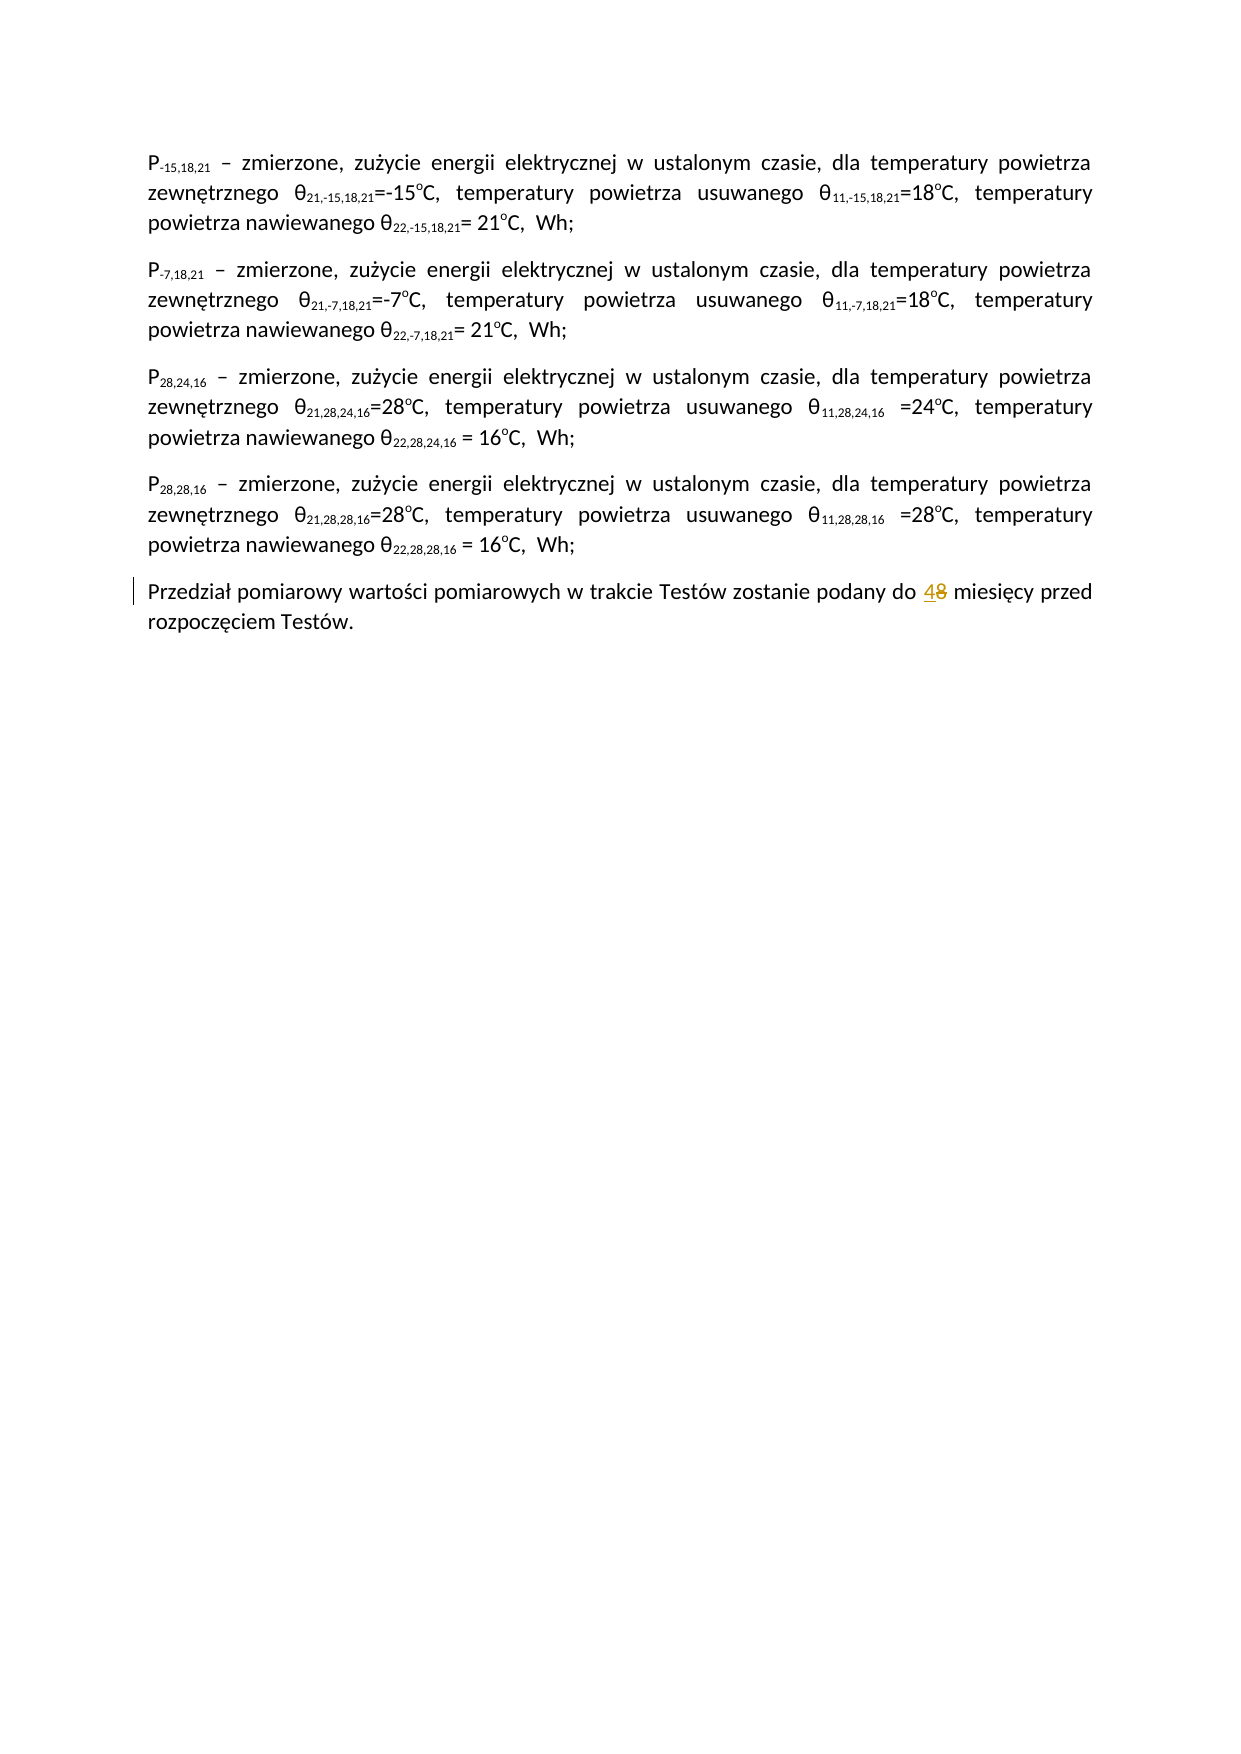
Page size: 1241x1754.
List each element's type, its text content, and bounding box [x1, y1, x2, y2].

text P28,24,16 – zmierzone, zużycie energii elektrycznej w ustalonym czasie, dla temperatury powietrza zewnętrznego θ21,28,24,16=28oC, temperatury powietrza usuwanego θ11,28,24,16 =24oC, temperatury powietrza nawiewanego θ22,28,24,16 = 16oC, Wh; [148, 362, 1093, 451]
text P-7,18,21 – zmierzone, zużycie energii elektrycznej w ustalonym czasie, dla temperatury powietrza zewnętrznego θ21,-7,18,21=-7oC, temperatury powietrza usuwanego θ11,-7,18,21=18oC, temperatury powietrza nawiewanego θ22,-7,18,21= 21oC, Wh; [148, 255, 1093, 343]
text P-15,18,21 – zmierzone, zużycie energii elektrycznej w ustalonym czasie, dla temperatury powietrza zewnętrznego θ21,-15,18,21=-15oC, temperatury powietrza usuwanego θ11,-15,18,21=18oC, temperatury powietrza nawiewanego θ22,-15,18,21= 21oC, Wh; [148, 148, 1093, 236]
text P28,28,16 – zmierzone, zużycie energii elektrycznej w ustalonym czasie, dla temperatury powietrza zewnętrznego θ21,28,28,16=28oC, temperatury powietrza usuwanego θ11,28,28,16 =28oC, temperatury powietrza nawiewanego θ22,28,28,16 = 16oC, Wh; [148, 469, 1093, 558]
text Przedział pomiarowy wartości pomiarowych w trakcie Testów zostanie podany do miesięcy przed rozpoczęciem Testów. [148, 577, 1093, 635]
